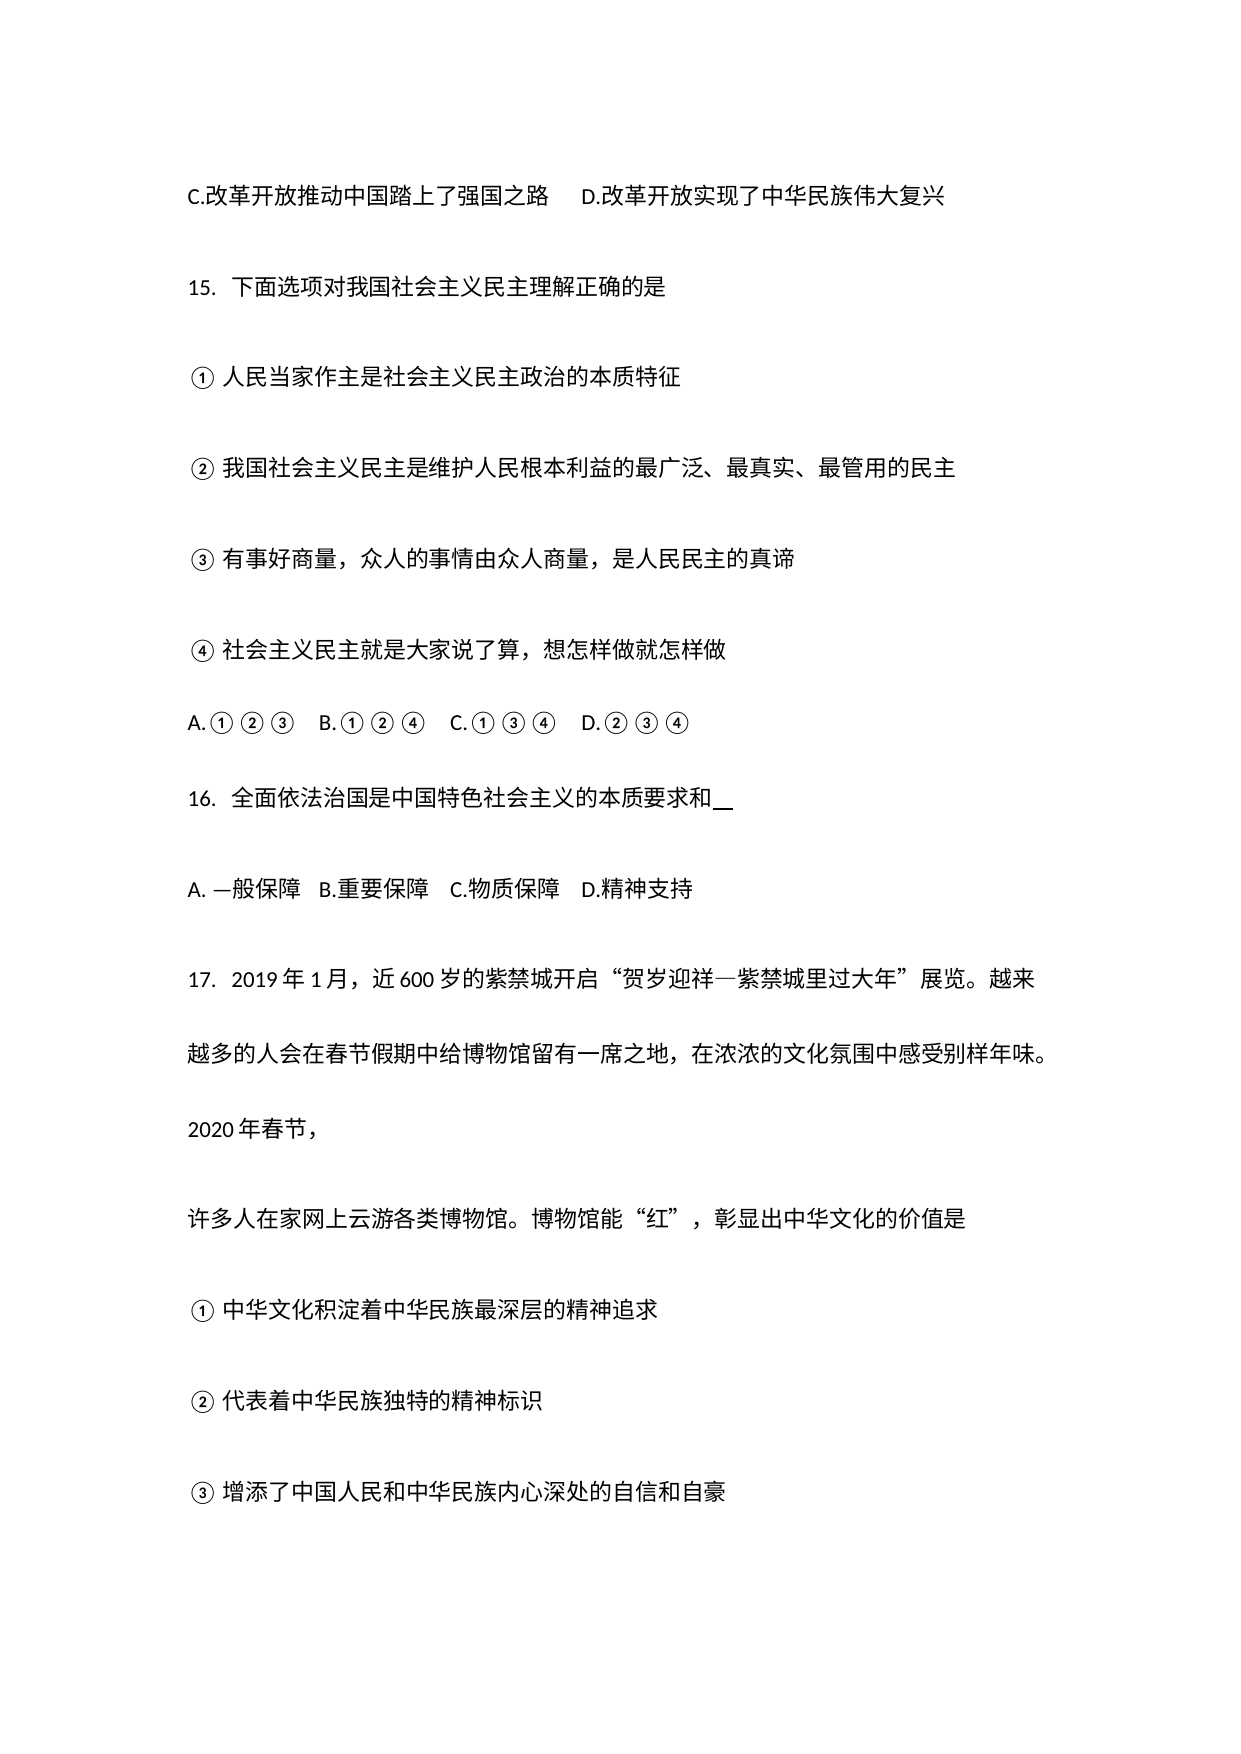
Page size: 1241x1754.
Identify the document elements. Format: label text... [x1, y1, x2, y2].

text ④社会主义民主就是大家说了算，想怎样做就怎样做 [187, 616, 1053, 681]
text 16. 全面依法治国是中国特色社会主义的本质要求和 [187, 764, 1053, 829]
text C.改革开放推动中国踏上了强国之路 D.改革开放实现了中华民族伟大复兴 [187, 162, 1053, 227]
text 15. 下面选项对我国社会主义民主理解正确的是 [187, 253, 1053, 318]
text ③增添了中国人民和中华民族内心深处的自信和自豪 [187, 1458, 1053, 1523]
text ③有事好商量，众人的事情由众人商量，是人民民主的真谛 [187, 525, 1053, 590]
text 17. 2019年1月，近600岁的紫禁城开启“贺岁迎祥—紫禁城里过大年”展览。越来越多的人会在春节假期中给博物馆留有一席之地，在浓浓的文化氛围中感受别样年味。2020年春节， [187, 945, 1053, 1160]
text ①人民当家作主是社会主义民主政治的本质特征 [187, 343, 1053, 408]
text 许多人在家网上云游各类博物馆。博物馆能“红”，彰显出中华文化的价值是 [187, 1185, 1053, 1250]
text ②我国社会主义民主是维护人民根本利益的最广泛、最真实、最管用的民主 [187, 434, 1053, 499]
text ②代表着中华民族独特的精神标识 [187, 1367, 1053, 1432]
text ①中华文化积淀着中华民族最深层的精神追求 [187, 1276, 1053, 1341]
text A. —般保障 B.重要保障 C.物质保障 D.精神支持 [187, 854, 1053, 919]
text A.①②③ B.①②④ C.①③④ D.②③④ [187, 706, 1053, 739]
